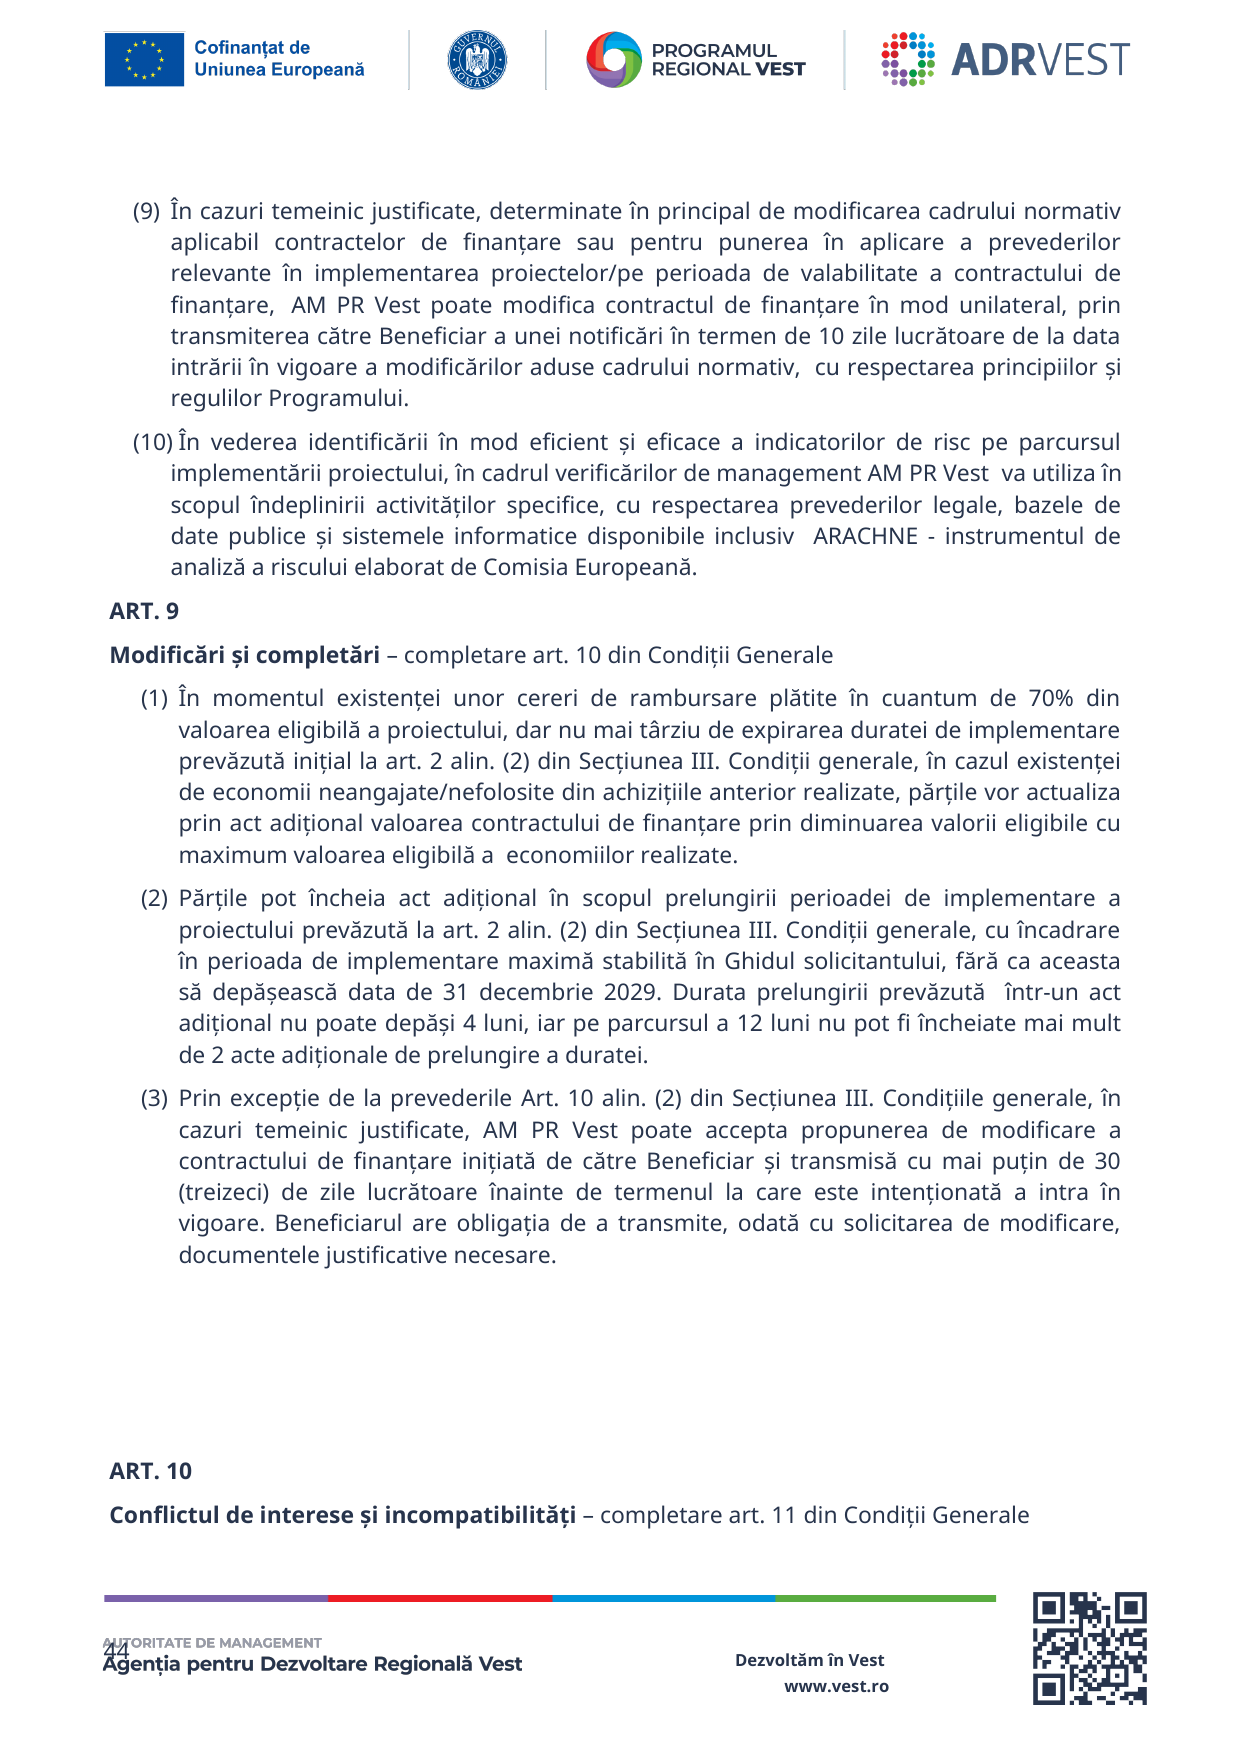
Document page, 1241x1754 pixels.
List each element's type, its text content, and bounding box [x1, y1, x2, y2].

text Conflictul de interese și incompatibilități – completare art. 11 din Condiții Generale [103, 1499, 1122, 1530]
picture [103, 30, 1131, 90]
list Prin excepție de la prevederile Art. 10 alin. (2) din Secțiunea III. Condițiile generale, în cazuri temeinic justificate, AM PR Vest poate accepta propunerea de modificare a contractului de finanțare inițiată de către Beneficiar și transmisă cu mai puțin de 30 (treizeci) de zile lucrătoare înainte de termenul la care este intenționată a intra în vigoare. Beneficiarul are obligația de a transmite, odată cu solicitarea de modificare, documentele justificative necesare. [141, 1082, 1122, 1270]
text ART. 9 [103, 595, 1122, 626]
list În cazuri temeinic justificate, determinate în principal de modificarea cadrului normativ aplicabil contractelor de finanțare sau pentru punerea în aplicare a prevederilor relevante în implementarea proiectelor/pe perioada de valabilitate a contractului de finanțare, AM PR Vest poate modifica contractul de finanțare în mod unilateral, prin transmiterea către Beneficiar a unei notificări în termen de 10 zile lucrătoare de la data intrării în vigoare a modificărilor aduse cadrului normativ, cu respectarea principiilor și regulilor Programului. [133, 195, 1122, 414]
list În vederea identificării în mod eficient și eficace a indicatorilor de risc pe parcursul implementării proiectului, în cadrul verificărilor de management AM PR Vest va utiliza în scopul îndeplinirii activităților specifice, cu respectarea prevederilor legale, bazele de date publice și sistemele informatice disponibile inclusiv ARACHNE - instrumentul de analiză a riscului elaborat de Comisia Europeană. [133, 426, 1122, 582]
list Părțile pot încheia act adițional în scopul prelungirii perioadei de implementare a proiectului prevăzută la art. 2 alin. (2) din Secțiunea III. Condiții generale, cu încadrare în perioada de implementare maximă stabilită în Ghidul solicitantului, fără ca aceasta să depăşească data de 31 decembrie 2029. Durata prelungirii prevăzută într-un act adițional nu poate depăși 4 luni, iar pe parcursul a 12 luni nu pot fi încheiate mai mult de 2 acte adiționale de prelungire a duratei. [141, 882, 1122, 1070]
text ART. 10 [103, 1455, 1122, 1486]
picture [1025, 1583, 1156, 1714]
list În momentul existenței unor cereri de rambursare plătite în cuantum de 70% din valoarea eligibilă a proiectului, dar nu mai târziu de expirarea duratei de implementare prevăzută inițial la art. 2 alin. (2) din Secțiunea III. Condiții generale, în cazul existenței de economii neangajate/nefolosite din achizițiile anterior realizate, părțile vor actualiza prin act adițional valoarea contractului de finanțare prin diminuarea valorii eligibile cu maximum valoarea eligibilă a economiilor realizate. [141, 682, 1122, 870]
text Modificări și completări – completare art. 10 din Condiții Generale [103, 639, 1122, 670]
